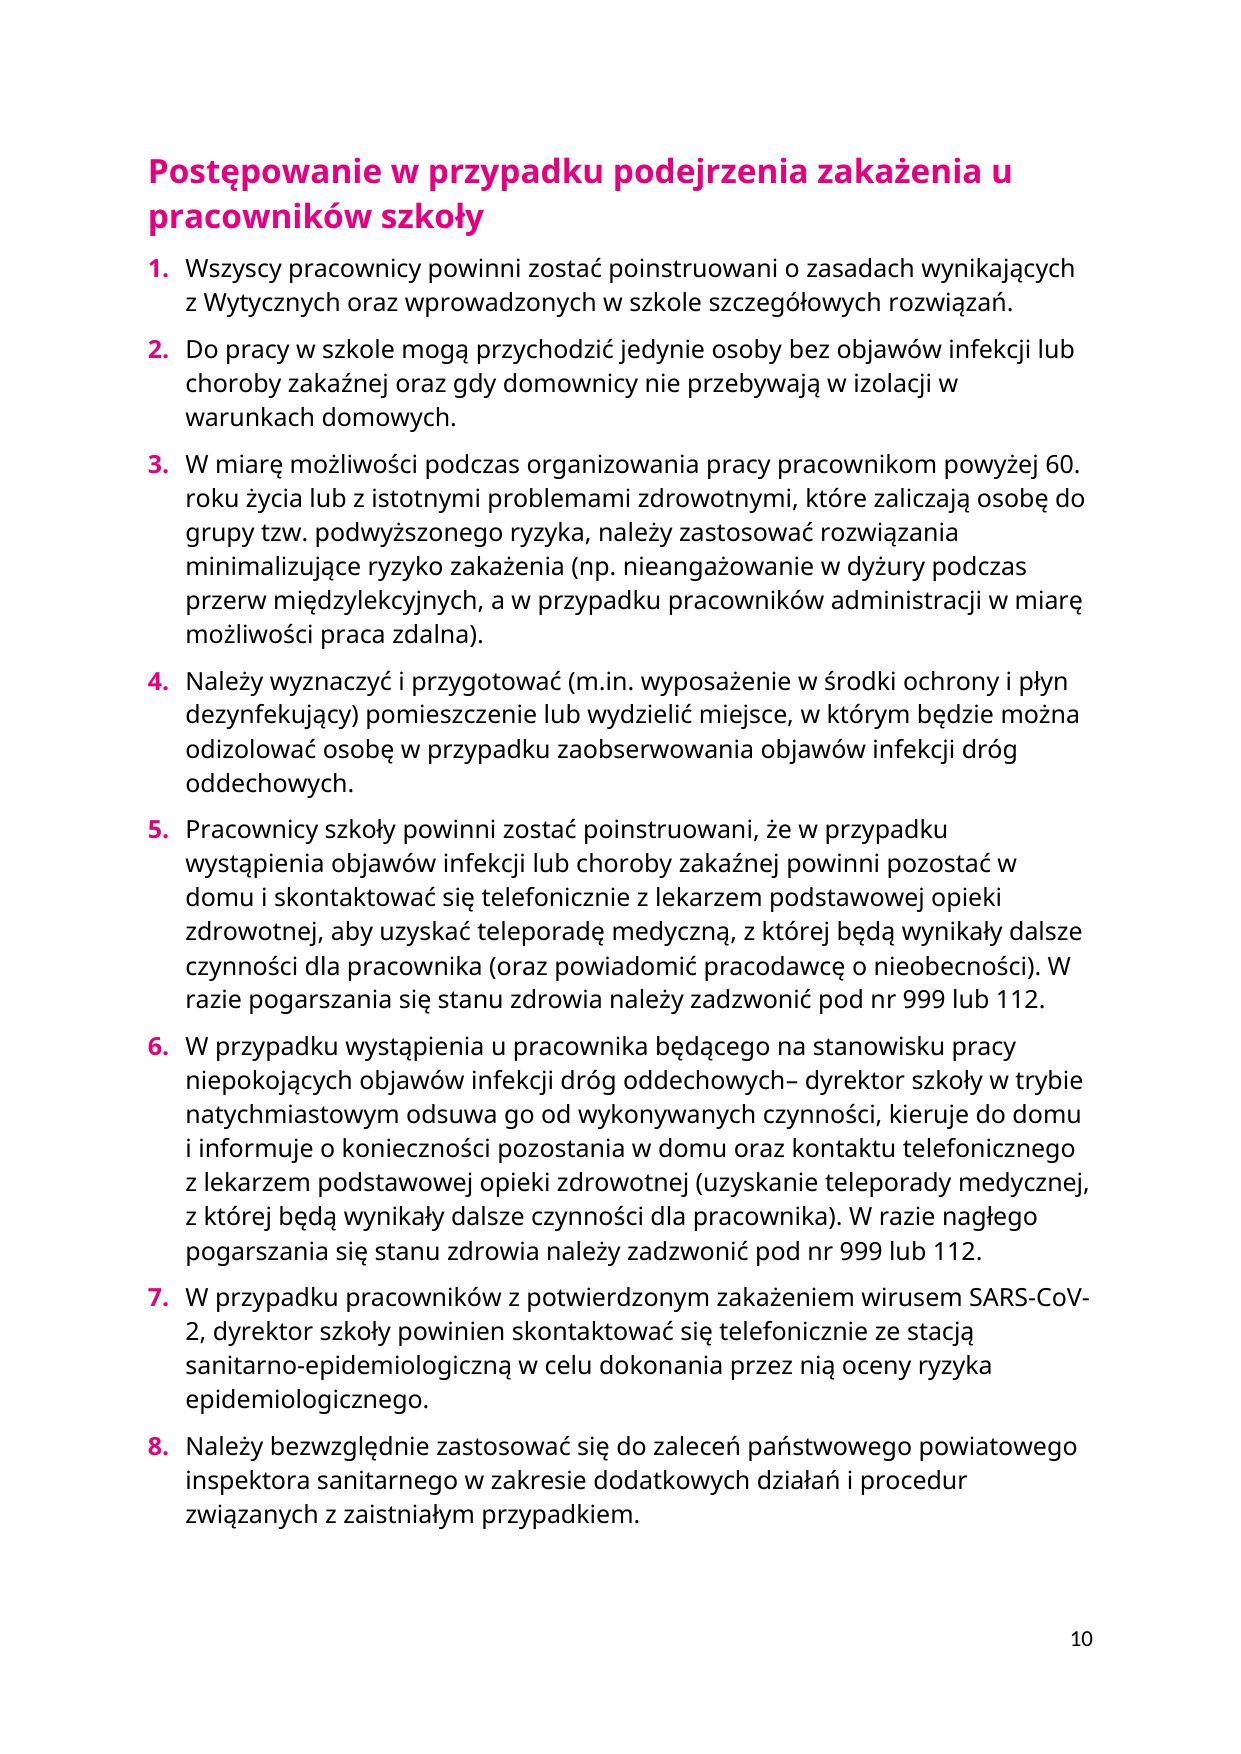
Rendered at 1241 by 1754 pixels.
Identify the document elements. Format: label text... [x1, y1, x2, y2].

list Pracownicy szkoły powinni zostać poinstruowani, że w przypadku wystąpienia objawów infekcji lub choroby zakaźnej powinni pozostać w domu i skontaktować się telefonicznie z lekarzem podstawowej opieki zdrowotnej, aby uzyskać teleporadę medyczną, z której będą wynikały dalsze czynności dla pracownika (oraz powiadomić pracodawcę o nieobecności). W razie pogarszania się stanu zdrowia należy zadzwonić pod nr 999 lub 112. [148, 812, 1093, 1016]
subtitle Postępowanie w przypadku podejrzenia zakażenia u pracowników szkoły [148, 148, 1093, 238]
list Należy wyznaczyć i przygotować (m.in. wyposażenie w środki ochrony i płyn dezynfekujący) pomieszczenie lub wydzielić miejsce, w którym będzie można odizolować osobę w przypadku zaobserwowania objawów infekcji dróg oddechowych. [148, 663, 1093, 799]
list Należy bezwzględnie zastosować się do zaleceń państwowego powiatowego inspektora sanitarnego w zakresie dodatkowych działań i procedur związanych z zaistniałym przypadkiem. [148, 1428, 1093, 1531]
list W miarę możliwości podczas organizowania pracy pracownikom powyżej 60. roku życia lub z istotnymi problemami zdrowotnymi, które zaliczają osobę do grupy tzw. podwyższonego ryzyka, należy zastosować rozwiązania minimalizujące ryzyko zakażenia (np. nieangażowanie w dyżury podczas przerw międzylekcyjnych, a w przypadku pracowników administracji w miarę możliwości praca zdalna). [148, 446, 1093, 651]
list Do pracy w szkole mogą przychodzić jedynie osoby bez objawów infekcji lub choroby zakaźnej oraz gdy domownicy nie przebywają w izolacji w warunkach domowych. [148, 332, 1093, 434]
list W przypadku pracowników z potwierdzonym zakażeniem wirusem SARS-CoV-2, dyrektor szkoły powinien skontaktować się telefonicznie ze stacją sanitarno-epidemiologiczną w celu dokonania przez nią oceny ryzyka epidemiologicznego. [148, 1280, 1093, 1416]
list Wszyscy pracownicy powinni zostać poinstruowani o zasadach wynikających z Wytycznych oraz wprowadzonych w szkole szczegółowych rozwiązań. [148, 251, 1093, 319]
list W przypadku wystąpienia u pracownika będącego na stanowisku pracy niepokojących objawów infekcji dróg oddechowych– dyrektor szkoły w trybie natychmiastowym odsuwa go od wykonywanych czynności, kieruje do domu i informuje o konieczności pozostania w domu oraz kontaktu telefonicznego z lekarzem podstawowej opieki zdrowotnej (uzyskanie teleporady medycznej, z której będą wynikały dalsze czynności dla pracownika). W razie nagłego pogarszania się stanu zdrowia należy zadzwonić pod nr 999 lub 112. [148, 1029, 1093, 1267]
